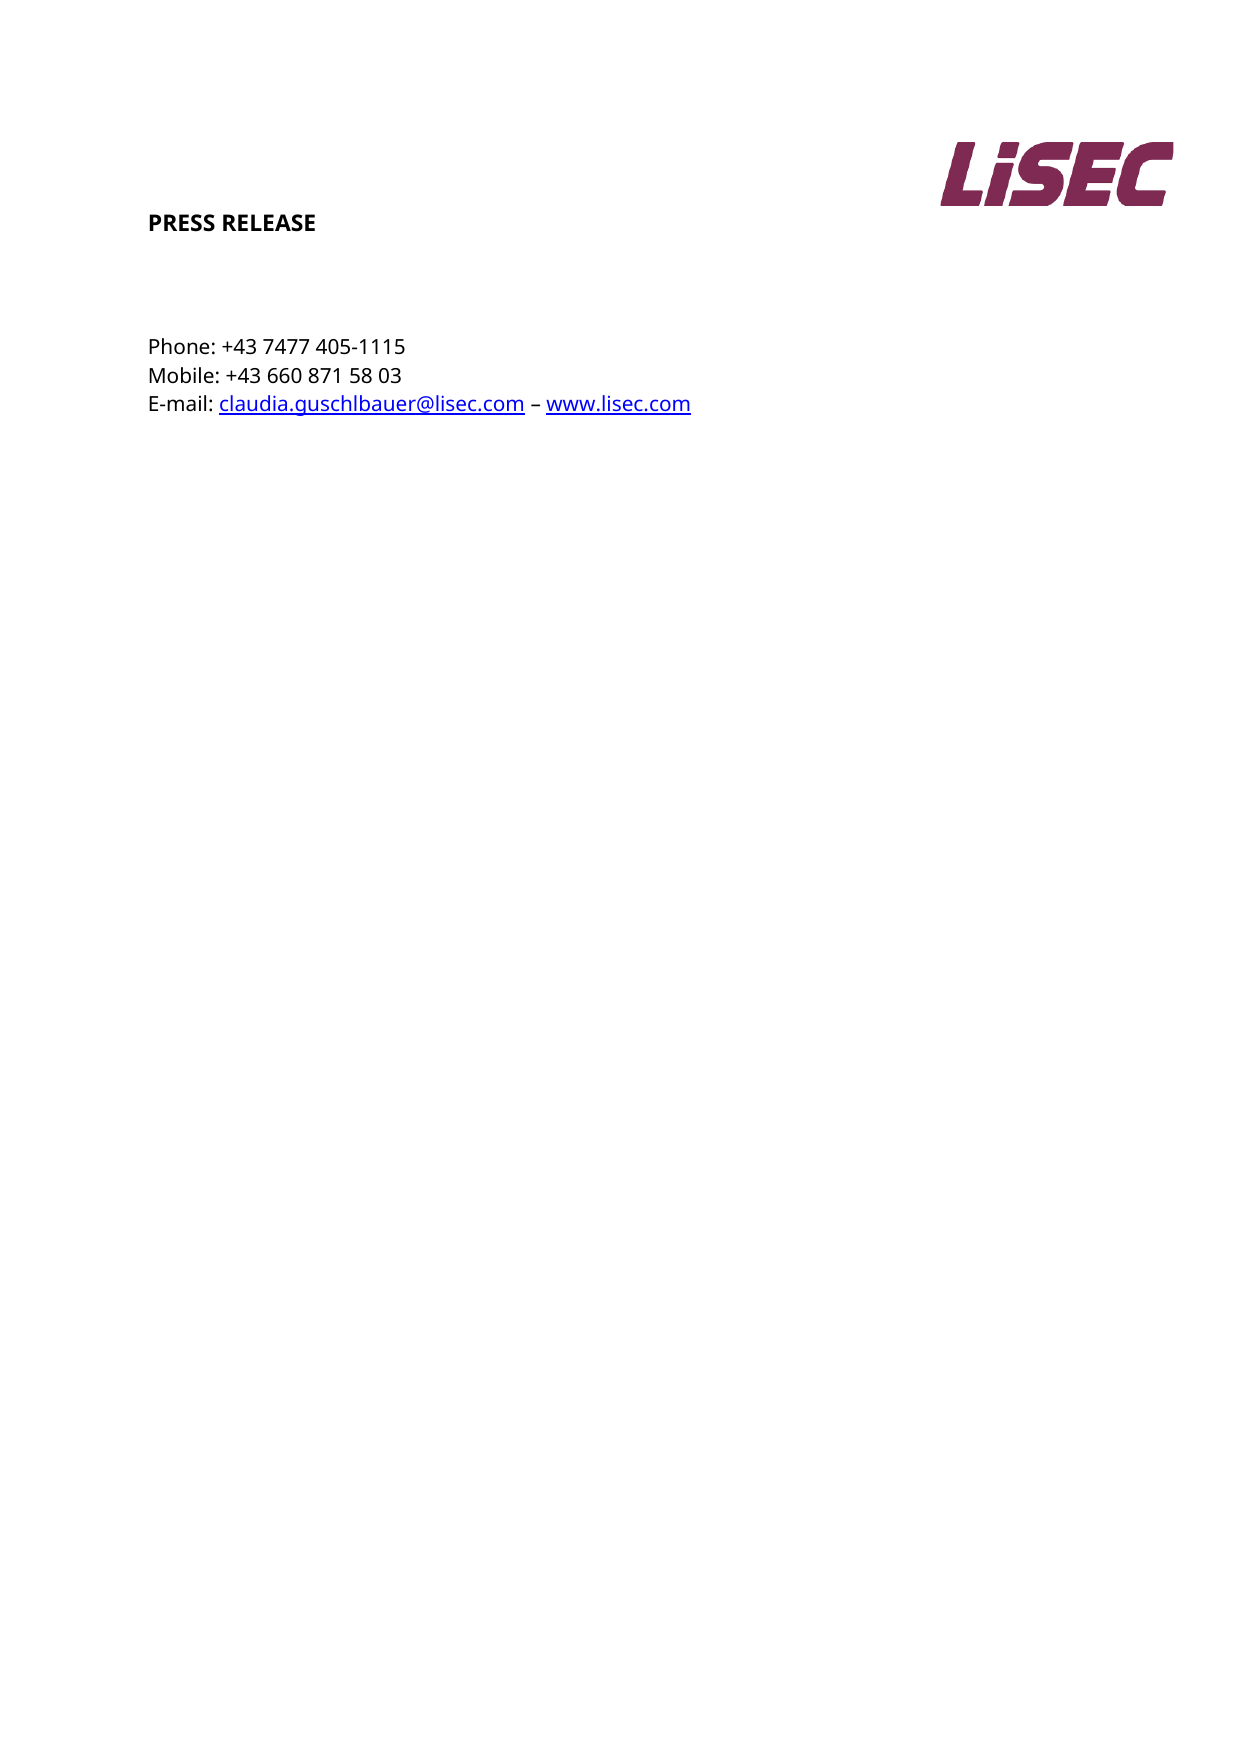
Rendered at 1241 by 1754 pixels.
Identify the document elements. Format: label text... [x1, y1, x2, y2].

picture [939, 142, 1173, 205]
